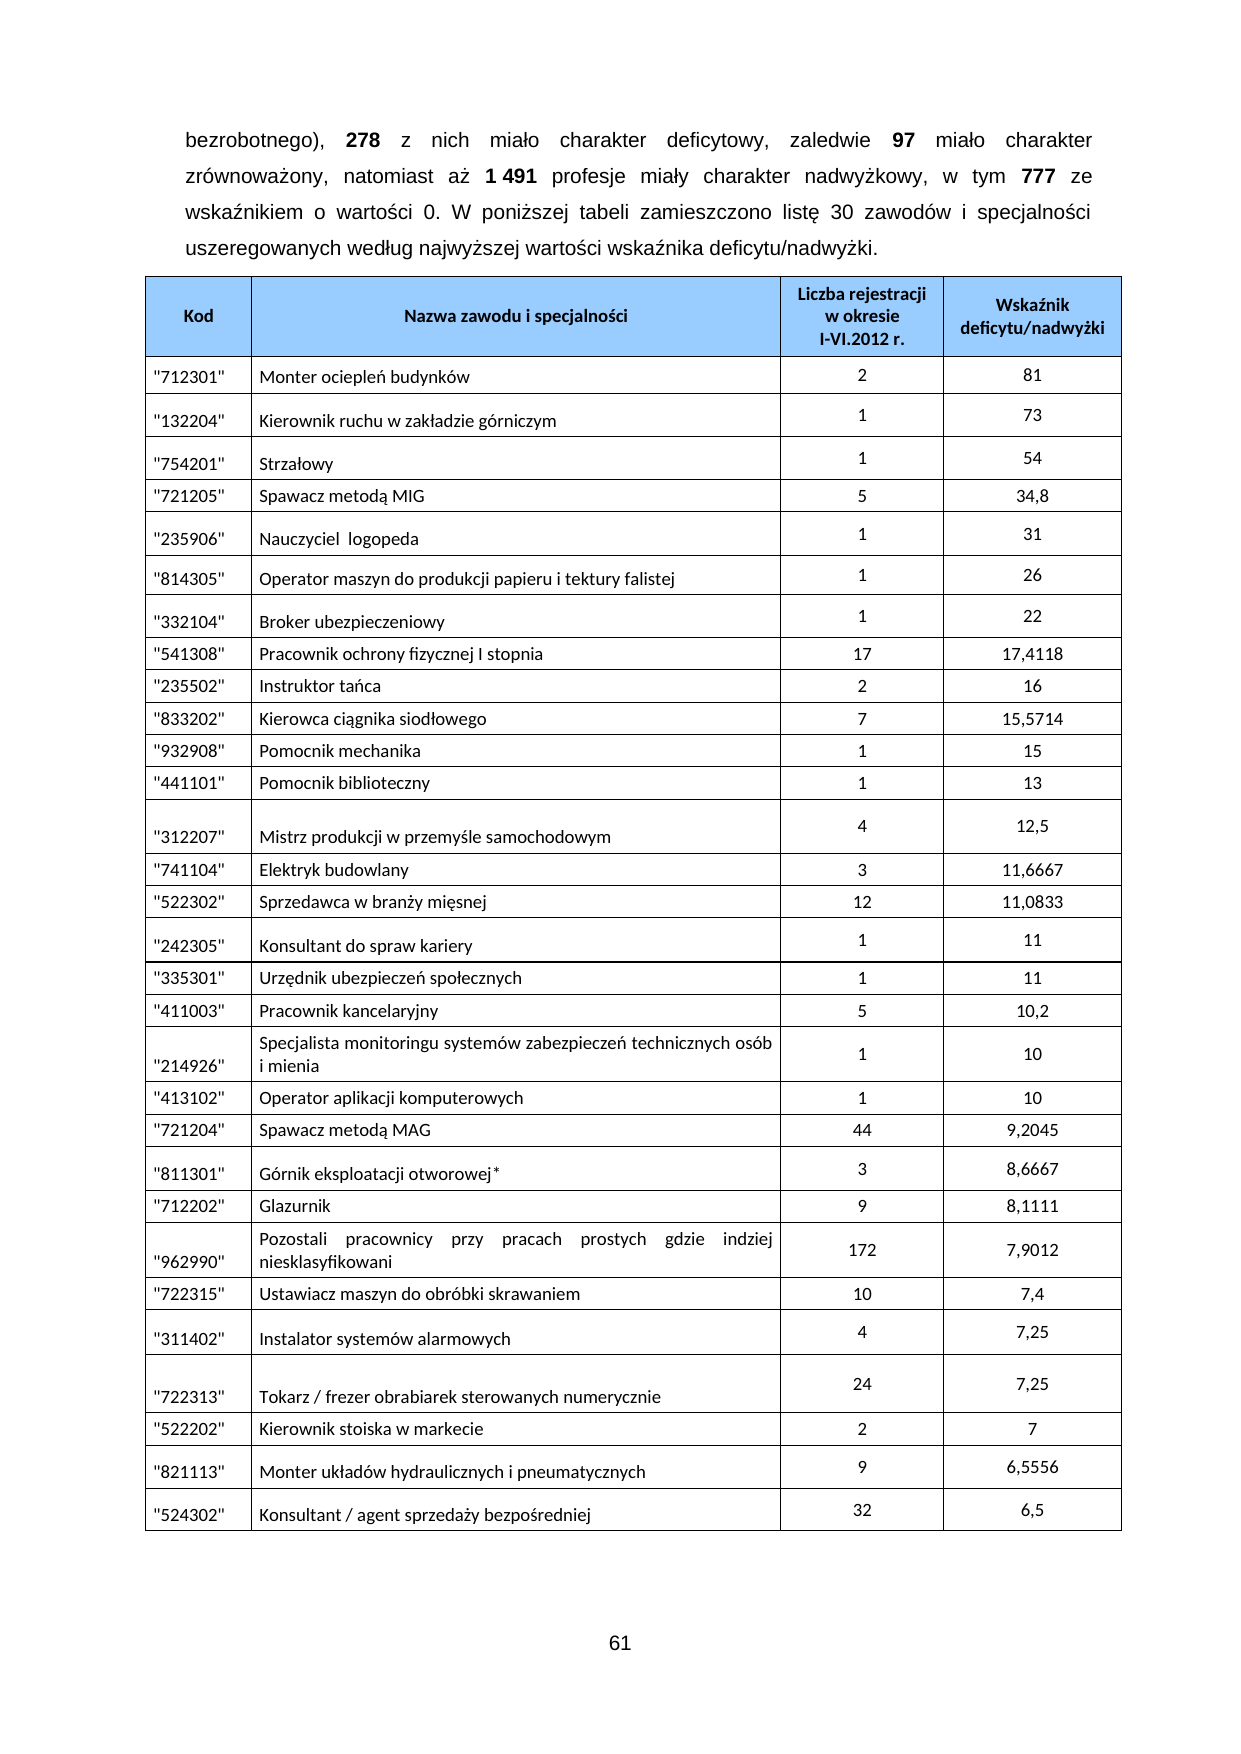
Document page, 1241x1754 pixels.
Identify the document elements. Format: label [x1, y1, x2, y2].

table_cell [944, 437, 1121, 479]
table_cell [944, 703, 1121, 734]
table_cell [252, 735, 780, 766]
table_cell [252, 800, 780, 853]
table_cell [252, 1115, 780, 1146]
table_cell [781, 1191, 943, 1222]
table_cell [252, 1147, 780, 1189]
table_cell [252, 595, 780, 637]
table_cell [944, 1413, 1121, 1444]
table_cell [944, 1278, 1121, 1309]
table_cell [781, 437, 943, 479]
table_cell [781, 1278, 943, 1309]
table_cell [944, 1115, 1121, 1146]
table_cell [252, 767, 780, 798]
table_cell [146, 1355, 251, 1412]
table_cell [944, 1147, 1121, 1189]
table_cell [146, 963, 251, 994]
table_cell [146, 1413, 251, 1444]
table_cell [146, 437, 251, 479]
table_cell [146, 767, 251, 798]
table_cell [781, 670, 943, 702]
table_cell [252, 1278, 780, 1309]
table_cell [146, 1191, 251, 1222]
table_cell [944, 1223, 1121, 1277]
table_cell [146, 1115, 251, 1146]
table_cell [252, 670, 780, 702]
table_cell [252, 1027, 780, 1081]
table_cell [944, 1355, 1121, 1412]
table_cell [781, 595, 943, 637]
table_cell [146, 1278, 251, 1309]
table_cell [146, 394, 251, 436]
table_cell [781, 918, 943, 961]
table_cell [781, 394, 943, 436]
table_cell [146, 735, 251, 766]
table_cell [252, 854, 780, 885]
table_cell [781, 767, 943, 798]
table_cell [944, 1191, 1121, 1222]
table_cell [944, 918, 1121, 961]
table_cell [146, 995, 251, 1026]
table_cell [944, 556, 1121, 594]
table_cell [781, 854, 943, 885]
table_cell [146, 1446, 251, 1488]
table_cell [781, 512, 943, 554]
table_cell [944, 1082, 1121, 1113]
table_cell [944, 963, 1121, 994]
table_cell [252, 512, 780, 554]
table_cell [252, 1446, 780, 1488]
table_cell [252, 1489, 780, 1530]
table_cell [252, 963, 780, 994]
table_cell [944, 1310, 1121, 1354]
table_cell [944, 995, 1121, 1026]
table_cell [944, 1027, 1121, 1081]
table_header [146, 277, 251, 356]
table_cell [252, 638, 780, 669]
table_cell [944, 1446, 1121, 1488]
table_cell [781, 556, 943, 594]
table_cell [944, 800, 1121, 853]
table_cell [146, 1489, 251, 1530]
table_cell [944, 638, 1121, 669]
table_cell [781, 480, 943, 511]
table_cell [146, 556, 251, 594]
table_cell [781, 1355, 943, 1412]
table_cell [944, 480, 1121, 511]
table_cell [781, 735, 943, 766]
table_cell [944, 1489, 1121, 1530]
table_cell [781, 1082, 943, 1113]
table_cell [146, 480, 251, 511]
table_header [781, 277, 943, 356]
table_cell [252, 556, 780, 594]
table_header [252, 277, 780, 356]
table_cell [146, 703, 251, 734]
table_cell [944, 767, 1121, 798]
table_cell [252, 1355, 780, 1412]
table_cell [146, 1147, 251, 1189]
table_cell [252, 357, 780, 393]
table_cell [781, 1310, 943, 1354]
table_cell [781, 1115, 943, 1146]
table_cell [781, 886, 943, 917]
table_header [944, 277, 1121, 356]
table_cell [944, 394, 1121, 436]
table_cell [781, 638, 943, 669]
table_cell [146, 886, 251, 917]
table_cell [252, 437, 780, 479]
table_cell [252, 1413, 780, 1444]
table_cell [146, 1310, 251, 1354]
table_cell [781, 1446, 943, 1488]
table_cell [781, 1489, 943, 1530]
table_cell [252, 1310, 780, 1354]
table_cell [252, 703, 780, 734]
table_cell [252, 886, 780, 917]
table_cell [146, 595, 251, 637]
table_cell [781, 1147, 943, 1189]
list [148, 128, 1092, 259]
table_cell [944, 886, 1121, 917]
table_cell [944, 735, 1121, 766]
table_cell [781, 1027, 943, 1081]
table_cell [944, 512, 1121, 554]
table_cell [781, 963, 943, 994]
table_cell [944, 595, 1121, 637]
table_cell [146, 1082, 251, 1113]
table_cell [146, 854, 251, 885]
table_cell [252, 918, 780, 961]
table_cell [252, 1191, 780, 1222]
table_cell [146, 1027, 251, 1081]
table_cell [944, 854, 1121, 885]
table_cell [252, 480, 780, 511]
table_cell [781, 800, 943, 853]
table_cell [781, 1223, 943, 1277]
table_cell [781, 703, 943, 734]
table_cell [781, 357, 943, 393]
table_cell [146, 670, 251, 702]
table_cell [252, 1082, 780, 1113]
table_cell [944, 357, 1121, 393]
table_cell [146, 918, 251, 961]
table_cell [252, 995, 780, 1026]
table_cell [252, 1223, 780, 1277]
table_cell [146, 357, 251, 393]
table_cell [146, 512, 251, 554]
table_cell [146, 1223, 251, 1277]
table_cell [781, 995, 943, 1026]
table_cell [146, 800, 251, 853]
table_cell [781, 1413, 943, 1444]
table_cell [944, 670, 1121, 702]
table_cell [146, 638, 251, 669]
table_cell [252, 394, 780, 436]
